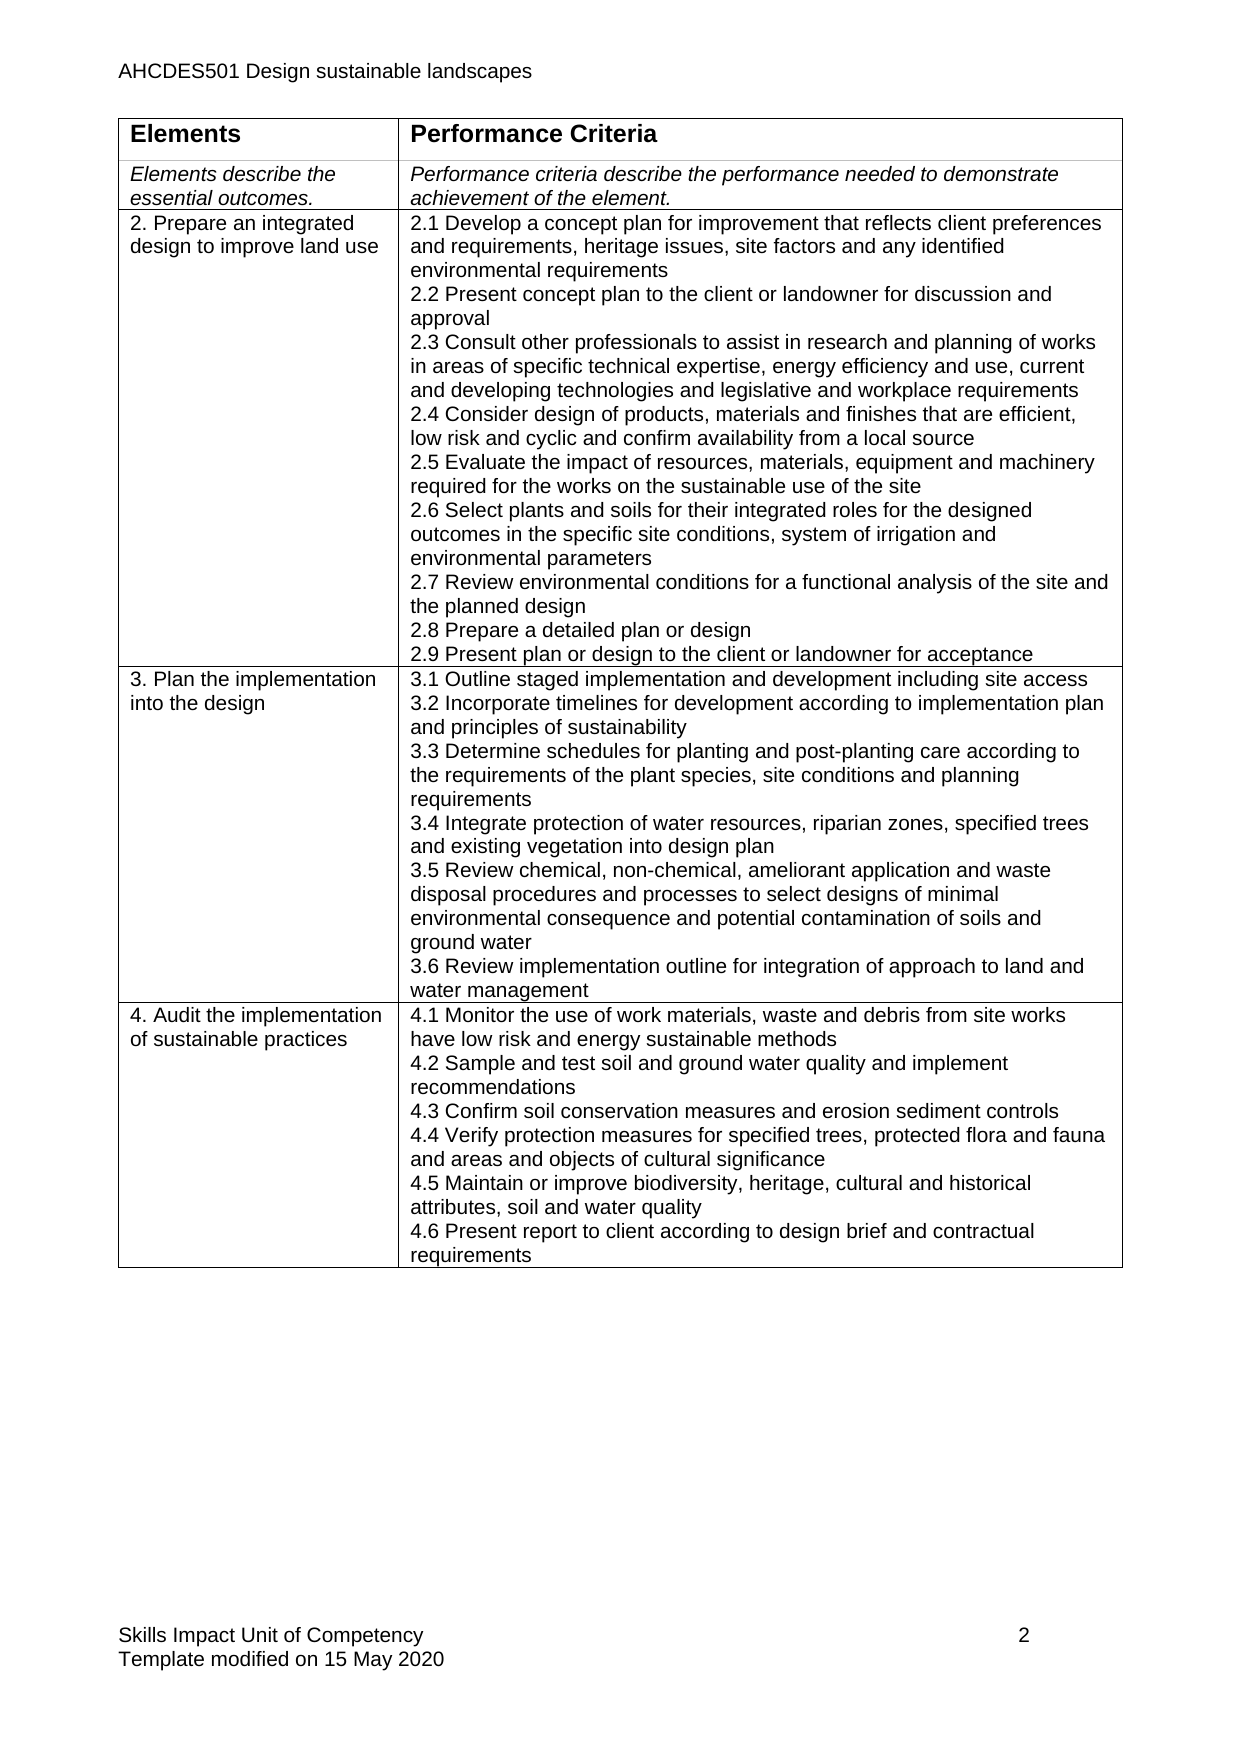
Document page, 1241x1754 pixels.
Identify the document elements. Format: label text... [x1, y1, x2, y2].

table_cell 2. Prepare an integrated design to improve land use [119, 210, 398, 666]
table_cell 4.1 Monitor the use of work materials, waste and debris from site works have low risk and energy sustainable methods 4.2 Sample and test soil and ground water quality and implement recommendations 4.3 Confirm soil conservation measures and erosion sediment controls 4.4 Verify protection measures for specified trees, protected flora and fauna and areas and objects of cultural significance 4.5 Maintain or improve biodiversity, heritage, cultural and historical attributes, soil and water quality 4.6 Present report to client according to design brief and contractual requirements [399, 1003, 1122, 1267]
table_cell 4. Audit the implementation of sustainable practices [119, 1003, 398, 1267]
table_cell 3. Plan the implementation into the design [119, 667, 398, 1002]
table_cell Elements describe the essential outcomes. [119, 161, 398, 209]
table_cell 2.1 Develop a concept plan for improvement that reflects client preferences and requirements, heritage issues, site factors and any identified environmental requirements 2.2 Present concept plan to the client or landowner for discussion and approval 2.3 Consult other professionals to assist in research and planning of works in areas of specific technical expertise, energy efficiency and use, current and developing technologies and legislative and workplace requirements 2.4 Consider design of products, materials and finishes that are efficient, low risk and cyclic and confirm availability from a local source 2.5 Evaluate the impact of resources, materials, equipment and machinery required for the works on the sustainable use of the site 2.6 Select plants and soils for their integrated roles for the designed outcomes in the specific site conditions, system of irrigation and environmental parameters 2.7 Review environmental conditions for a functional analysis of the site and the planned design 2.8 Prepare a detailed plan or design 2.9 Present plan or design to the client or landowner for acceptance [399, 210, 1122, 666]
table_cell 3.1 Outline staged implementation and development including site access 3.2 Incorporate timelines for development according to implementation plan and principles of sustainability 3.3 Determine schedules for planting and post-planting care according to the requirements of the plant species, site conditions and planning requirements 3.4 Integrate protection of water resources, riparian zones, specified trees and existing vegetation into design plan 3.5 Review chemical, non-chemical, ameliorant application and waste disposal procedures and processes to select designs of minimal environmental consequence and potential contamination of soils and ground water 3.6 Review implementation outline for integration of approach to land and water management [399, 667, 1122, 1002]
table_cell Performance criteria describe the performance needed to demonstrate achievement of the element. [399, 161, 1122, 209]
table_header Elements [119, 119, 398, 160]
table_header Performance Criteria [399, 119, 1122, 160]
